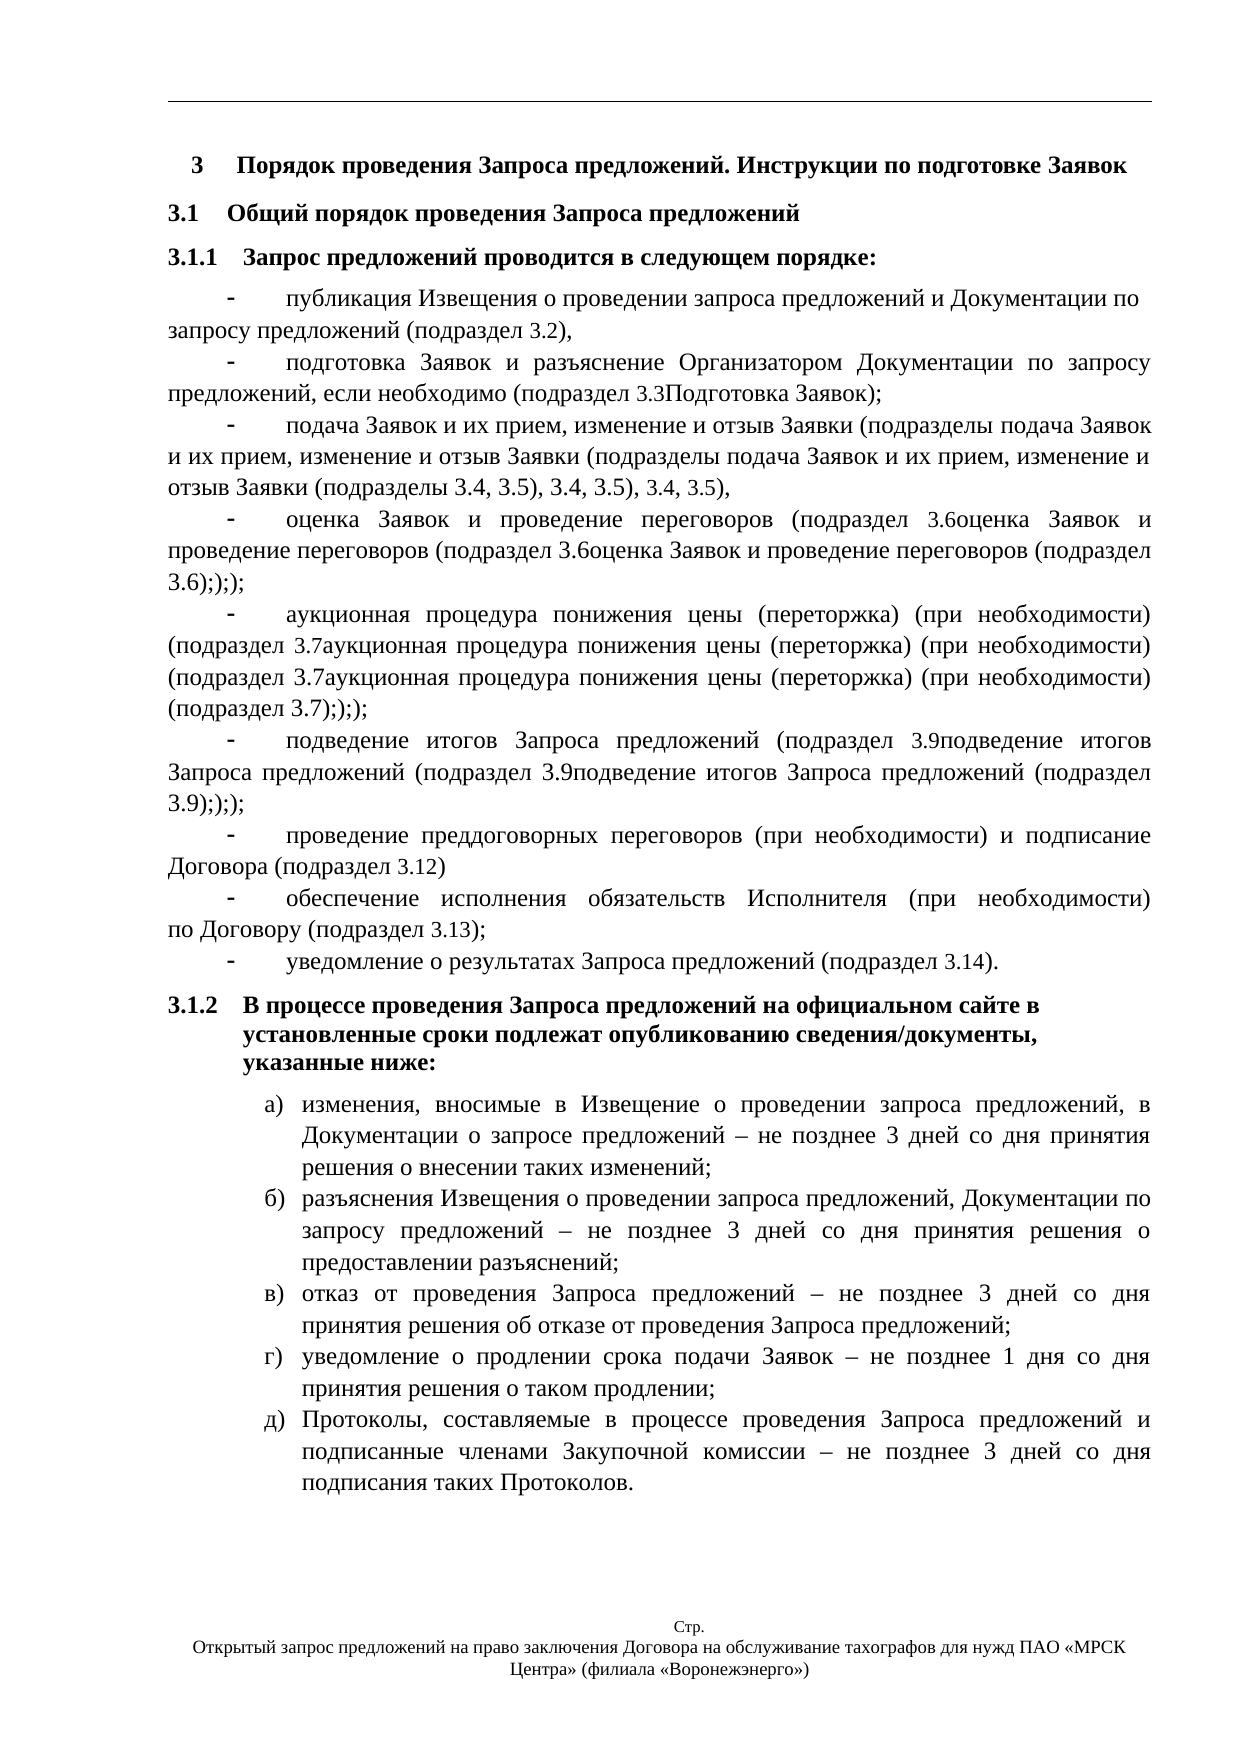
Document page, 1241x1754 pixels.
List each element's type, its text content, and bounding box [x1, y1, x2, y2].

list публикация Извещения о проведении запроса предложений и Документации по запросу предложений (подраздел 3.2), [168, 283, 1152, 344]
list Протоколы, составляемые в процессе проведения Запроса предложений и подписанные членами Закупочной комиссии – не позднее 3 дней со дня подписания таких Протоколов. [264, 1404, 1152, 1496]
list аукционная процедура понижения цены (переторжка) (при необходимости) (подраздел 3.7); [168, 599, 1152, 722]
subtitle Общий порядок проведения Запроса предложений [168, 198, 1152, 227]
subtitle Порядок проведения Запроса предложений. Инструкции по подготовке Заявок [166, 150, 1152, 179]
list проведение преддоговорных переговоров (при необходимости) и подписание Договора (подраздел 3.12) [168, 820, 1152, 880]
list подведение итогов Запроса предложений (подраздел 3.9); [168, 725, 1152, 817]
list отказ от проведения Запроса предложений – не позднее 3 дней со дня принятия решения об отказе от проведения Запроса предложений; [264, 1278, 1152, 1338]
list уведомление о продлении срока подачи Заявок – не позднее 1 дня со дня принятия решения о таком продлении; [264, 1341, 1152, 1402]
list уведомление о результатах Запроса предложений (подраздел 3.14). [168, 946, 1152, 975]
subtitle В процессе проведения Запроса предложений на официальном сайте в установленные сроки подлежат опубликованию сведения/документы, указанные ниже: [168, 990, 1152, 1076]
list подготовка Заявок и разъяснение Организатором Документации по запросу предложений, если необходимо (подраздел 3.3); [168, 347, 1152, 407]
subtitle Запрос предложений проводится в следующем порядке: [168, 242, 1152, 271]
list оценка Заявок и проведение переговоров (подраздел 3.6); [168, 504, 1152, 596]
list разъяснения Извещения о проведении запроса предложений, Документации по запросу предложений – не позднее 3 дней со дня принятия решения о предоставлении разъяснений; [264, 1183, 1152, 1275]
list изменения, вносимые в Извещение о проведении запроса предложений, в Документации о запросе предложений – не позднее 3 дней со дня принятия решения о внесении таких изменений; [264, 1089, 1152, 1181]
list подача Заявок и их прием, изменение и отзыв Заявки (подразделы 3.4, 3.5), [168, 410, 1152, 501]
list обеспечение исполнения обязательств Исполнителя (при необходимости) по Договору (подраздел 3.13); [168, 883, 1152, 943]
